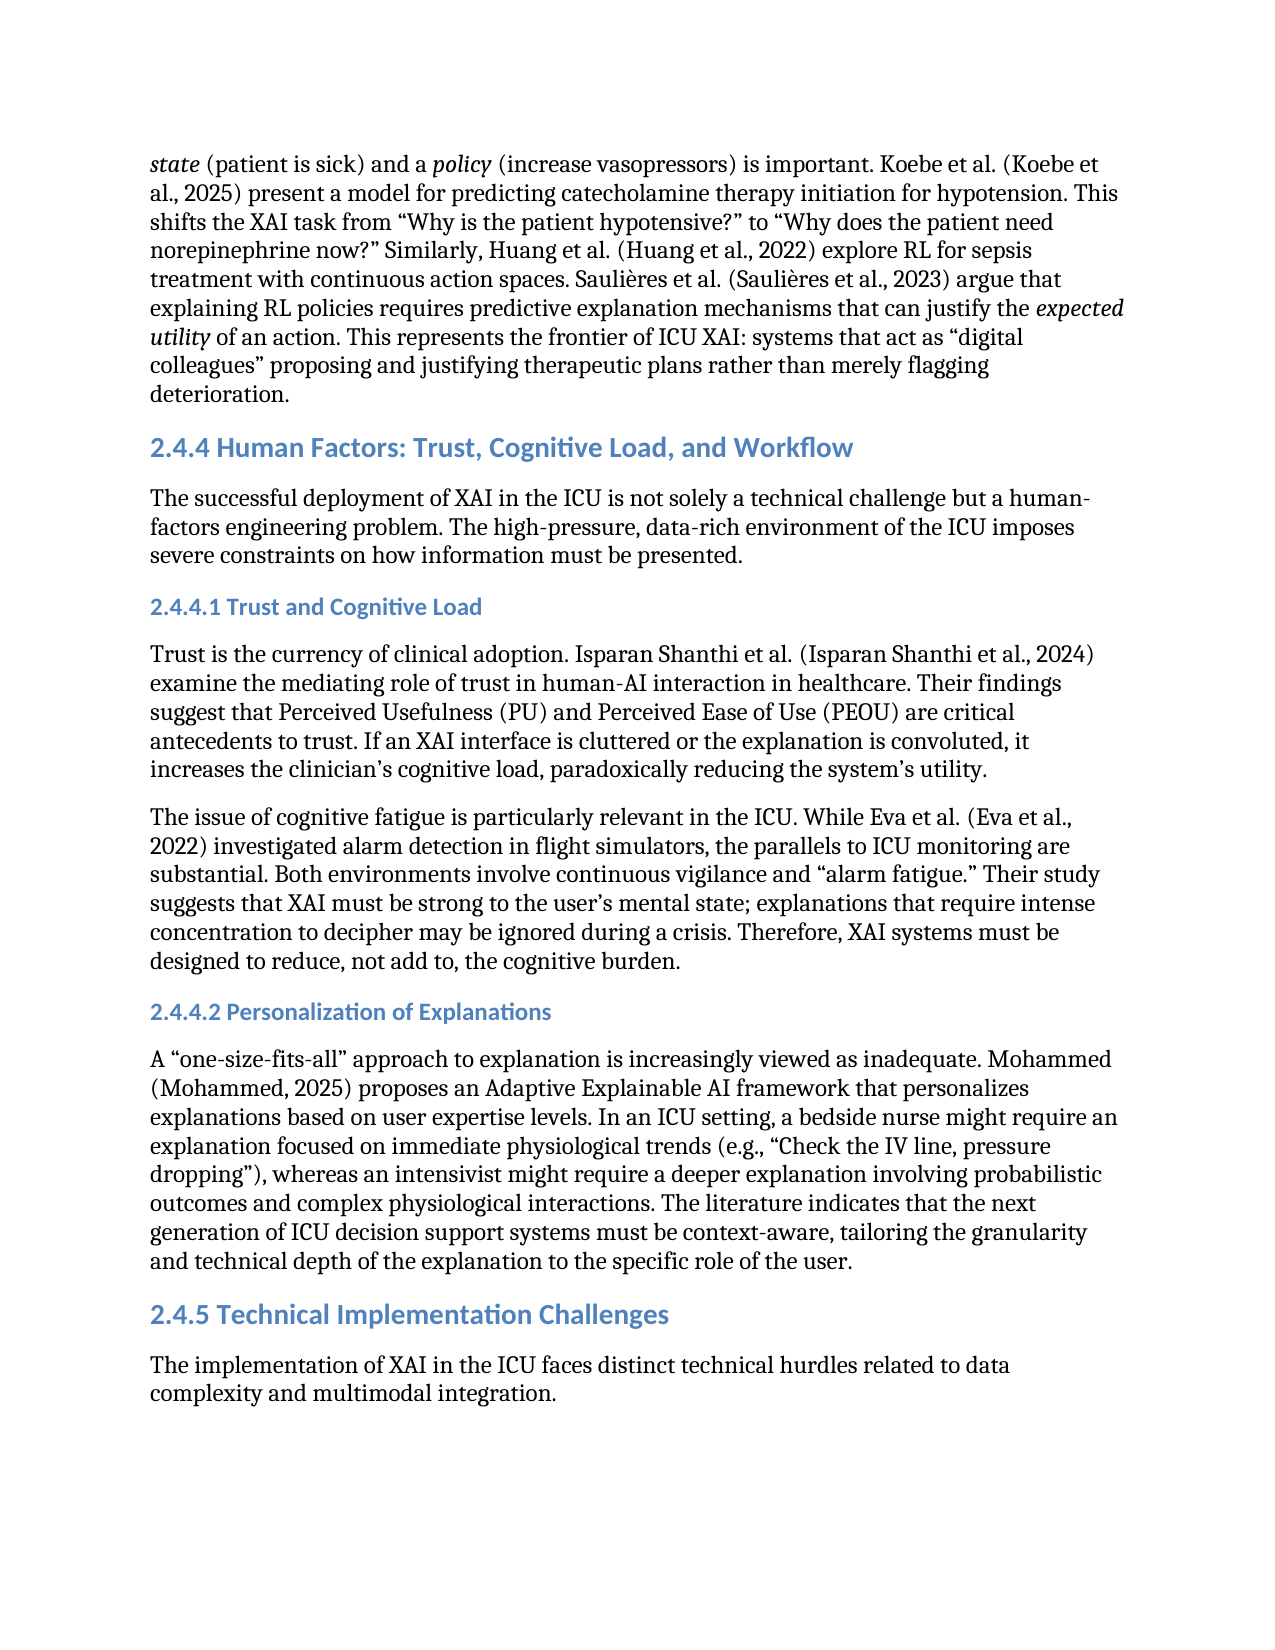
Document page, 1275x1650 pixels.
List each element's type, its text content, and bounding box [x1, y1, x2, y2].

text The successful deployment of XAI in the ICU is not solely a technical challenge but a human-factors engineering problem. The high-pressure, data-rich environment of the ICU imposes severe constraints on how information must be presented. [150, 484, 1125, 570]
subtitle 2.4.5 Technical Implementation Challenges [150, 1296, 1125, 1332]
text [150, 150, 1125, 409]
text A “one-size-fits-all” approach to explanation is increasingly viewed as inadequate. Mohammed (Mohammed, 2025) proposes an Adaptive Explainable AI framework that personalizes explanations based on user expertise levels. In an ICU setting, a bedside nurse might require an explanation focused on immediate physiological trends (e.g., “Check the IV line, pressure dropping”), whereas an intensivist might require a deeper explanation involving probabilistic outcomes and complex physiological interactions. The literature indicates that the next generation of ICU decision support systems must be context-aware, tailoring the granularity and technical depth of the explanation to the specific role of the user. [150, 1045, 1125, 1275]
subtitle 2.4.4 Human Factors: Trust, Cognitive Load, and Workflow [150, 429, 1125, 465]
text Trust is the currency of clinical adoption. Isparan Shanthi et al. (Isparan Shanthi et al., 2024) examine the mediating role of trust in human-AI interaction in healthcare. Their findings suggest that Perceived Usefulness (PU) and Perceived Ease of Use (PEOU) are critical antecedents to trust. If an XAI interface is cluttered or the explanation is convoluted, it increases the clinician’s cognitive load, paradoxically reducing the system’s utility. [150, 640, 1125, 784]
subtitle 2.4.4.1 Trust and Cognitive Load [150, 591, 1125, 622]
subtitle 2.4.4.2 Personalization of Explanations [150, 996, 1125, 1027]
text The issue of cognitive fatigue is particularly relevant in the ICU. While Eva et al. (Eva et al., 2022) investigated alarm detection in flight simulators, the parallels to ICU monitoring are substantial. Both environments involve continuous vigilance and “alarm fatigue.” Their study suggests that XAI must be strong to the user’s mental state; explanations that require intense concentration to decipher may be ignored during a crisis. Therefore, XAI systems must be designed to reduce, not add to, the cognitive burden. [150, 803, 1125, 975]
text The implementation of XAI in the ICU faces distinct technical hurdles related to data complexity and multimodal integration. [150, 1351, 1125, 1408]
